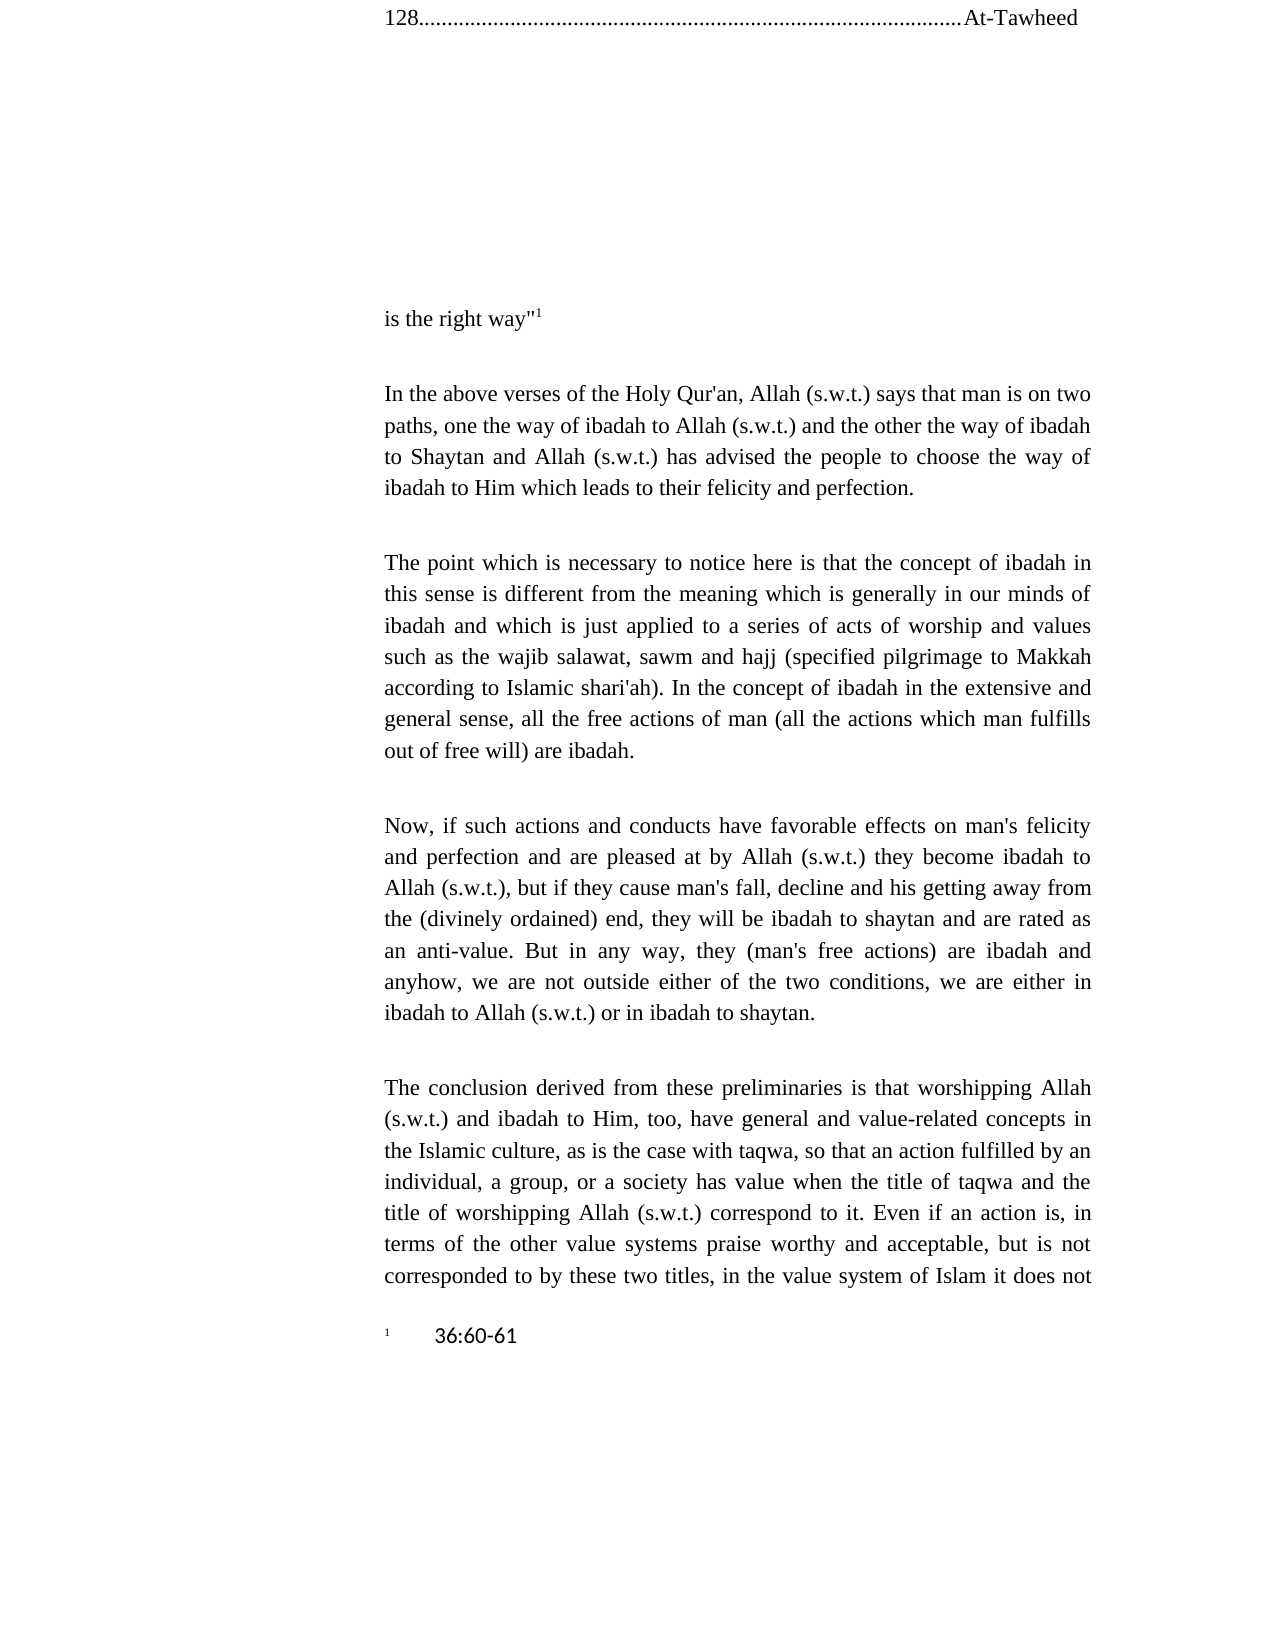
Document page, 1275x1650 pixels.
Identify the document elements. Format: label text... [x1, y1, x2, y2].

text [384, 302, 1093, 333]
text The point which is necessary to notice here is that the concept of ibadah in this sense is different from the meaning which is generally in our minds of ibadah and which is just applied to a series of acts of worship and values such as the wajib salawat, sawm and hajj (specified pilgrimage to Makkah according to Islamic shari'ah). In the concept of ibadah in the extensive and general sense, all the free actions of man (all the actions which man fulfills out of free will) are ibadah. [384, 546, 1093, 764]
text In the above verses of the Holy Qur'an, Allah (s.w.t.) says that man is on two paths, one the way of ibadah to Allah (s.w.t.) and the other the way of ibadah to Shaytan and Allah (s.w.t.) has advised the people to choose the way of ibadah to Him which leads to their felicity and perfection. [384, 377, 1093, 502]
text Now, if such actions and conducts have favorable effects on man's felicity and perfection and are pleased at by Allah (s.w.t.) they become ibadah to Allah (s.w.t.), but if they cause man's fall, decline and his getting away from the (divinely ordained) end, they will be ibadah to shaytan and are rated as an anti-value. But in any way, they (man's free actions) are ibadah and anyhow, we are not outside either of the two conditions, we are either in ibadah to Allah (s.w.t.) or in ibadah to shaytan. [384, 808, 1093, 1027]
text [384, 1071, 1093, 1289]
